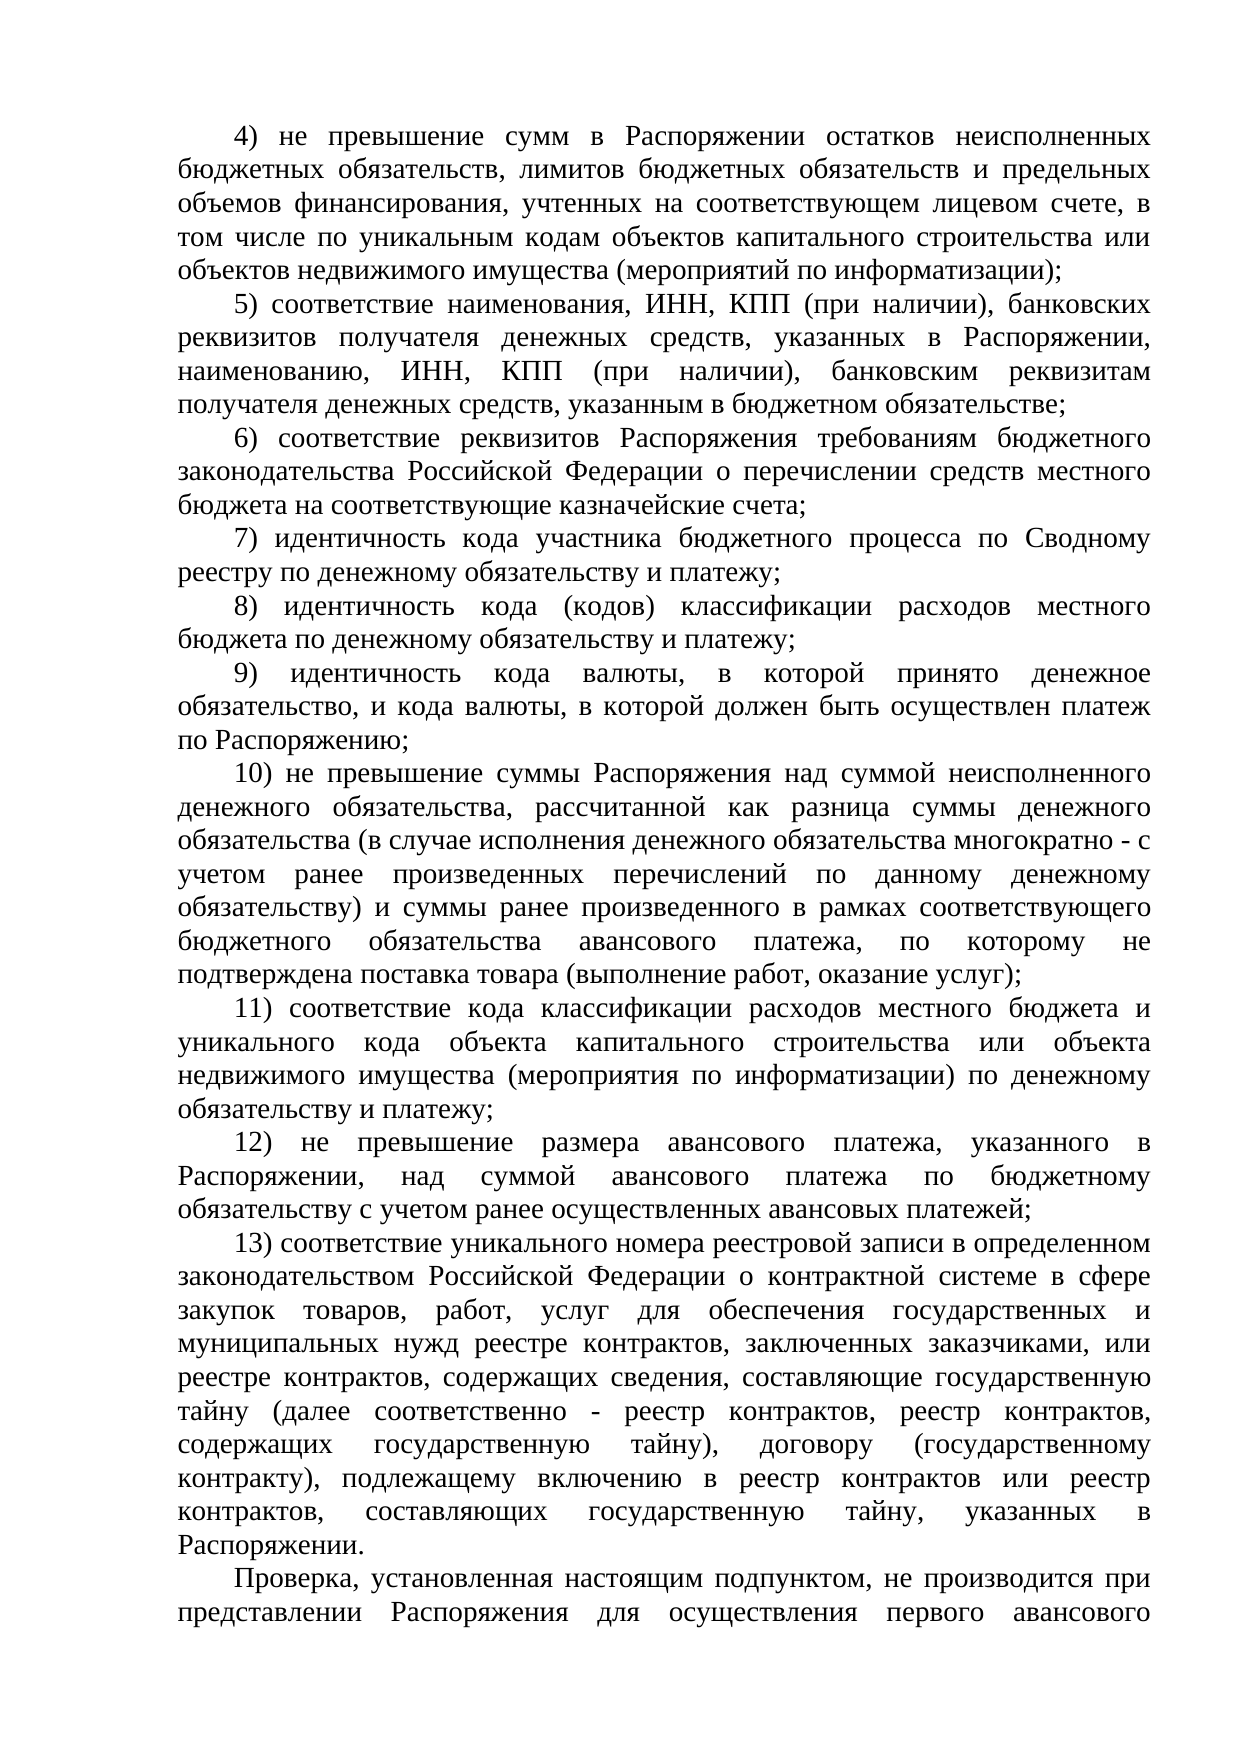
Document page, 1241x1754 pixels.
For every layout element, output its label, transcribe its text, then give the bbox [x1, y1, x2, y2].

text 9) идентичность кода валюты, в которой принято денежное обязательство, и кода валюты, в которой должен быть осуществлен платеж по Распоряжению; [177, 655, 1152, 755]
text 11) соответствие кода классификации расходов местного бюджета и уникального кода объекта капитального строительства или объекта недвижимого имущества (мероприятия по информатизации) по денежному обязательству и платежу; [177, 990, 1152, 1124]
text 4) не превышение сумм в Распоряжении остатков неисполненных бюджетных обязательств, лимитов бюджетных обязательств и предельных объемов финансирования, учтенных на соответствующем лицевом счете, в том числе по уникальным кодам объектов капитального строительства или объектов недвижимого имущества (мероприятий по информатизации); [177, 118, 1152, 286]
text 13) соответствие уникального номера реестровой записи в определенном законодательством Российской Федерации о контрактной системе в сфере закупок товаров, работ, услуг для обеспечения государственных и муниципальных нужд реестре контрактов, заключенных заказчиками, или реестре контрактов, содержащих сведения, составляющие государственную тайну (далее соответственно - реестр контрактов, реестр контрактов, содержащих государственную тайну), договору (государственному контракту), подлежащему включению в реестр контрактов или реестр контрактов, составляющих государственную тайну, указанных в Распоряжении. [177, 1225, 1152, 1560]
text 8) идентичность кода (кодов) классификации расходов местного бюджета по денежному обязательству и платежу; [177, 588, 1152, 655]
text 12) не превышение размера авансового платежа, указанного в Распоряжении, над суммой авансового платежа по бюджетному обязательству с учетом ранее осуществленных авансовых платежей; [177, 1124, 1152, 1225]
text 7) идентичность кода участника бюджетного процесса по Сводному реестру по денежному обязательству и платежу; [177, 521, 1152, 588]
text 5) соответствие наименования, ИНН, КПП (при наличии), банковских реквизитов получателя денежных средств, указанных в Распоряжении, наименованию, ИНН, КПП (при наличии), банковским реквизитам получателя денежных средств, указанным в бюджетном обязательстве; [177, 286, 1152, 420]
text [177, 1560, 1152, 1627]
text 6) соответствие реквизитов Распоряжения требованиям бюджетного законодательства Российской Федерации о перечислении средств местного бюджета на соответствующие казначейские счета; [177, 420, 1152, 521]
text 10) не превышение суммы Распоряжения над суммой неисполненного денежного обязательства, рассчитанной как разница суммы денежного обязательства (в случае исполнения денежного обязательства многократно - с учетом ранее произведенных перечислений по данному денежному обязательству) и суммы ранее произведенного в рамках соответствующего бюджетного обязательства авансового платежа, по которому не подтверждена поставка товара (выполнение работ, оказание услуг); [177, 755, 1152, 990]
